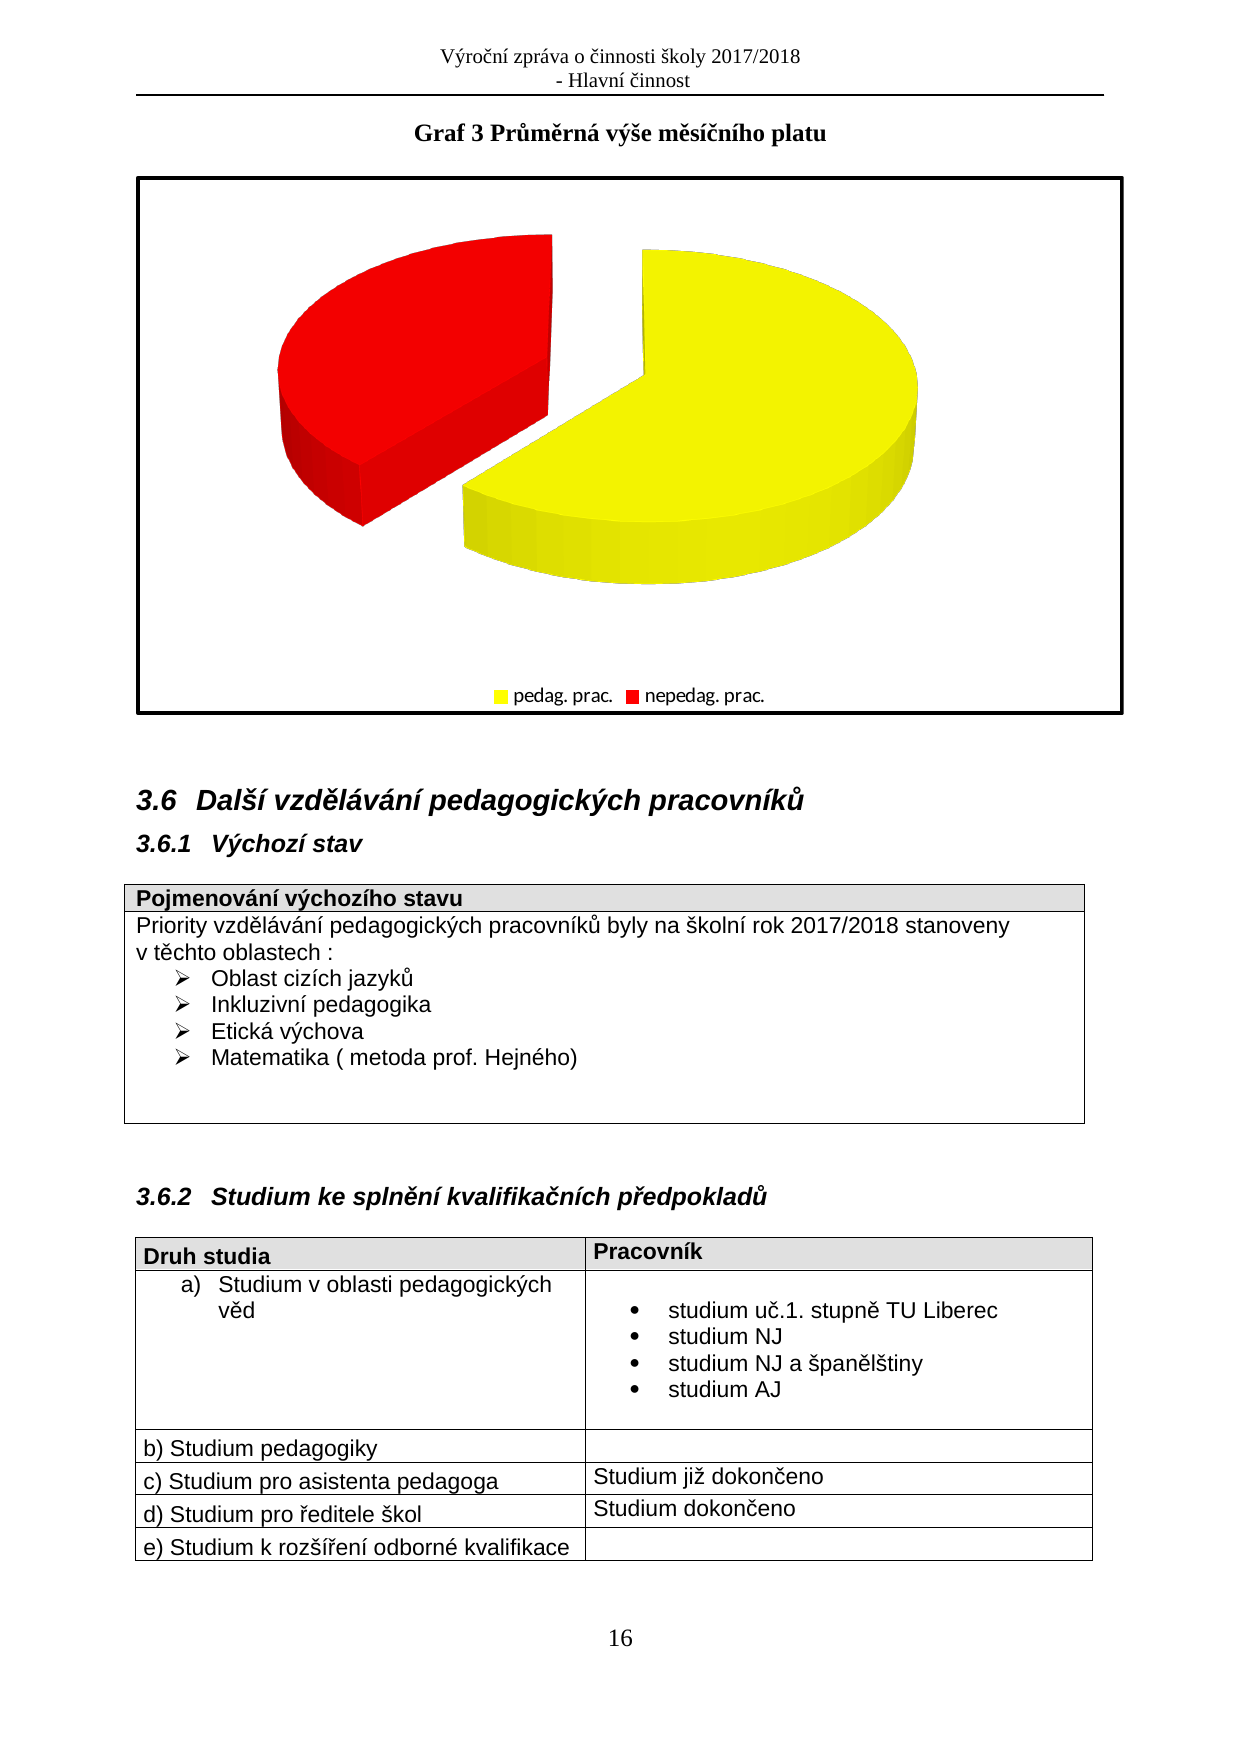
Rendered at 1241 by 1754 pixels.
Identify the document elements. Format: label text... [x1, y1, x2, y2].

table_cell Studium již dokončeno [586, 1463, 1092, 1494]
table_header Druh studia [136, 1238, 585, 1269]
text Graf 3 Průměrná výše měsíčního platu [136, 118, 1104, 147]
table_cell Studium v oblasti pedagogických věd [136, 1271, 585, 1429]
table_header Pojmenování výchozího stavu [125, 885, 1084, 911]
table_cell [586, 1430, 1092, 1462]
table_cell c) Studium pro asistenta pedagoga [136, 1463, 585, 1494]
table_header Pracovník [586, 1238, 1092, 1269]
table_cell studium uč.1. stupně TU Liberec studium NJ studium NJ a španělštiny studium AJ [586, 1271, 1092, 1429]
subtitle Další vzdělávání pedagogických pracovníků [136, 783, 1104, 816]
subtitle Výchozí stav [136, 829, 1104, 857]
table_cell Studium dokončeno [586, 1495, 1092, 1527]
table_cell Priority vzdělávání pedagogických pracovníků byly na školní rok 2017/2018 stanoveny v těchto oblastech : Oblast cizích jazyků Inkluzivní pedagogika Etická výchova Matematika ( metoda prof. Hejného) [125, 912, 1084, 1123]
table_cell [586, 1528, 1092, 1560]
table_cell b) Studium pedagogiky [136, 1430, 585, 1462]
subtitle Studium ke splnění kvalifikačních předpokladů [136, 1182, 1104, 1210]
table_cell d) Studium pro ředitele škol [136, 1495, 585, 1527]
table_cell e) Studium k rozšíření odborné kvalifikace [136, 1528, 585, 1560]
